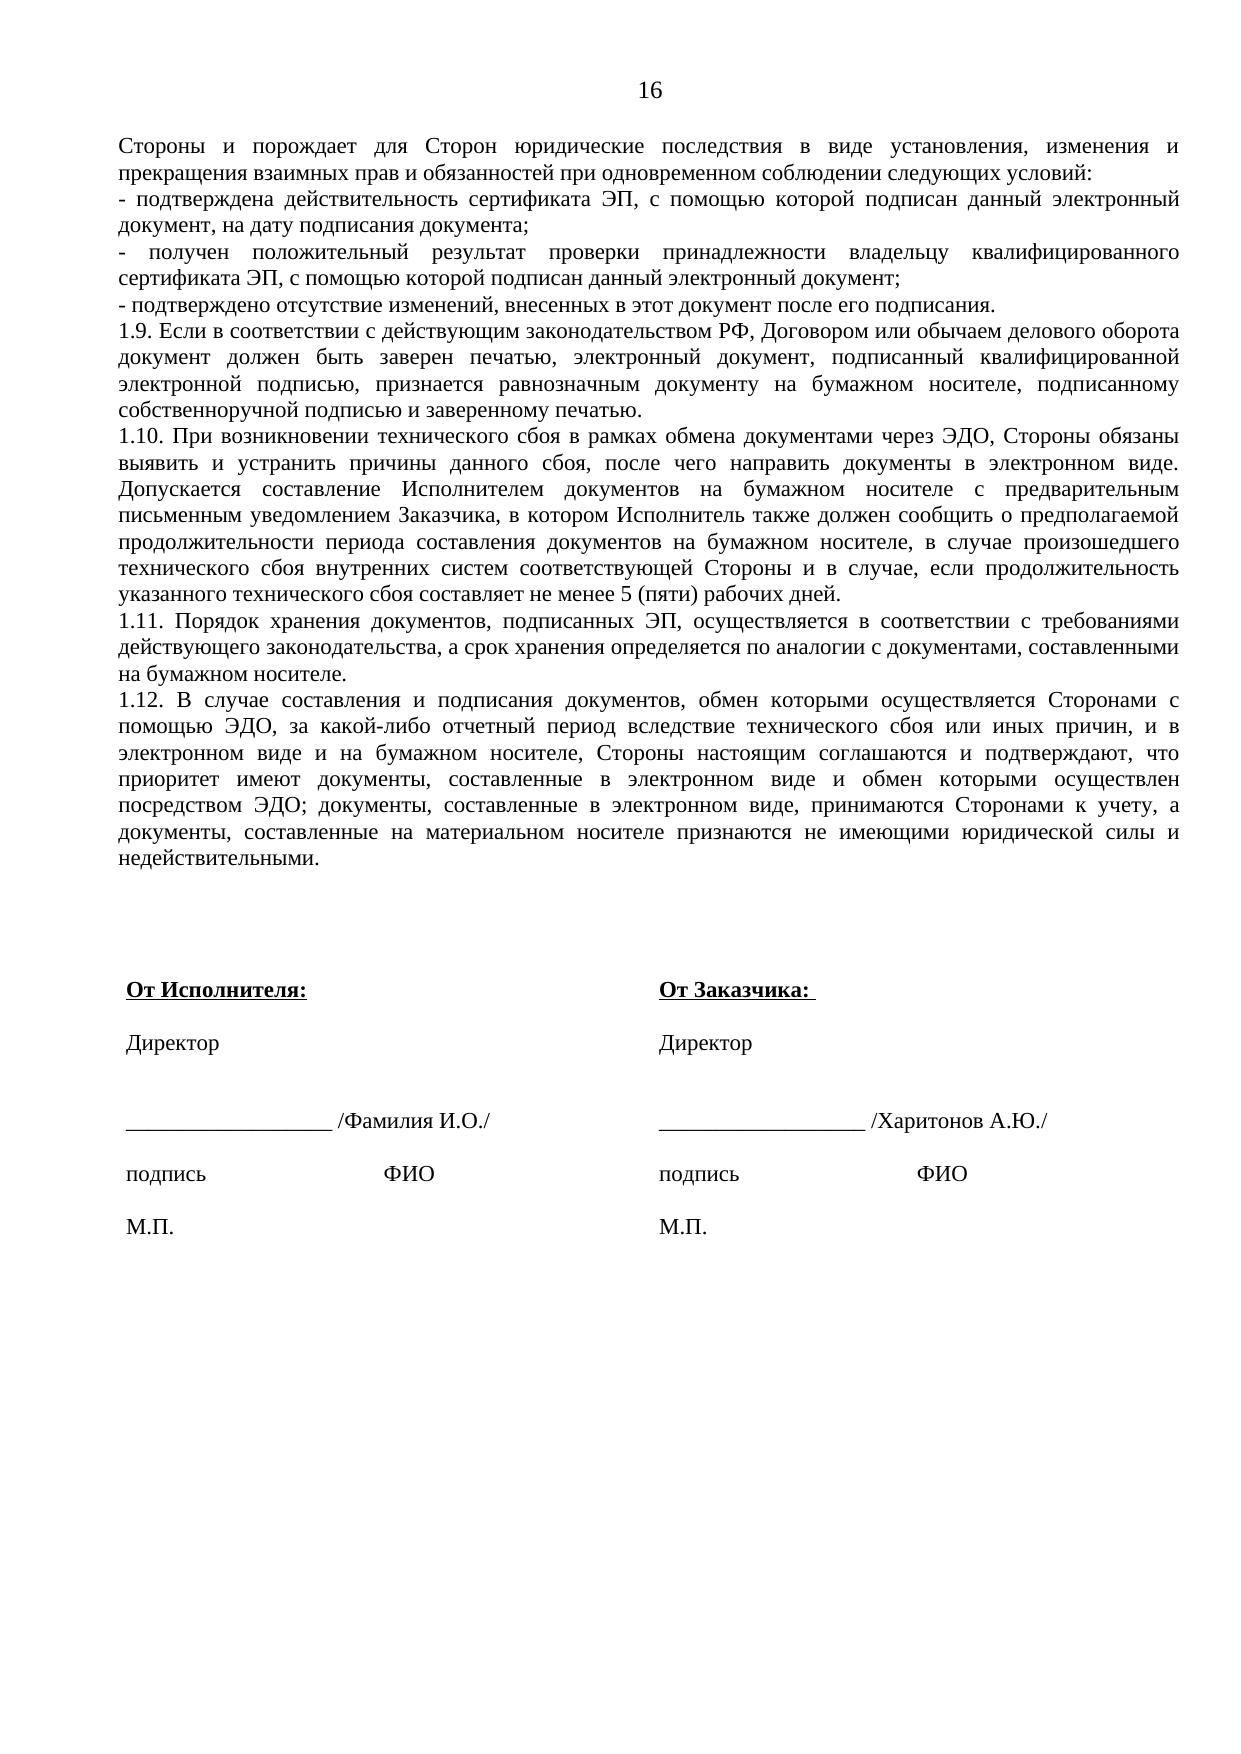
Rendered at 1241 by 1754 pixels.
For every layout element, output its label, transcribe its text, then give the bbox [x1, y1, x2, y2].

table_cell Директор [115, 1029, 648, 1081]
table_header От Заказчика: [648, 950, 1178, 1028]
table_cell подпись ФИО М.П. [648, 1160, 1178, 1239]
text - подтверждена действительность сертификата ЭП, с помощью которой подписан данный электронный документ, на дату подписания документа; [118, 185, 1181, 238]
table_header От Исполнителя: [115, 950, 648, 1028]
text - получен положительный результат проверки принадлежности владельцу квалифицированного сертификата ЭП, с помощью которой подписан данный электронный документ; [118, 238, 1181, 291]
text 1.12. В случае составления и подписания документов, обмен которыми осуществляется Сторонами с помощью ЭДО, за какой-либо отчетный период вследствие технического сбоя или иных причин, и в электронном виде и на бумажном носителе, Стороны настоящим соглашаются и подтверждают, что приоритет имеют документы, составленные в электронном виде и обмен которыми осуществлен посредством ЭДО; документы, составленные в электронном виде, принимаются Сторонами к учету, а документы, составленные на материальном носителе признаются не имеющими юридической силы и недействительными. [118, 686, 1181, 870]
text 1.11. Порядок хранения документов, подписанных ЭП, осуществляется в соответствии с требованиями действующего законодательства, а срок хранения определяется по аналогии с документами, составленными на бумажном носителе. [118, 607, 1181, 686]
table_cell Директор [648, 1029, 1178, 1081]
text 1.10. При возникновении технического сбоя в рамках обмена документами через ЭДО, Стороны обязаны выявить и устранить причины данного сбоя, после чего направить документы в электронном виде. Допускается составление Исполнителем документов на бумажном носителе с предварительным письменным уведомлением Заказчика, в котором Исполнитель также должен сообщить о предполагаемой продолжительности периода составления документов на бумажном носителе, в случае произошедшего технического сбоя внутренних систем соответствующей Стороны и в случае, если продолжительность указанного технического сбоя составляет не менее 5 (пяти) рабочих дней. [118, 422, 1181, 607]
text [118, 132, 1181, 185]
table_cell __________________ /Харитонов А.Ю./ [648, 1081, 1178, 1160]
table_cell __________________ /Фамилия И.О./ [115, 1081, 648, 1160]
text - подтверждено отсутствие изменений, внесенных в этот документ после его подписания. [118, 291, 1181, 317]
text 1.9. Если в соответствии с действующим законодательством РФ, Договором или обычаем делового оборота документ должен быть заверен печатью, электронный документ, подписанный квалифицированной электронной подписью, признается равнозначным документу на бумажном носителе, подписанному собственноручной подписью и заверенному печатью. [118, 317, 1181, 422]
table_cell подпись ФИО М.П. [115, 1160, 648, 1239]
